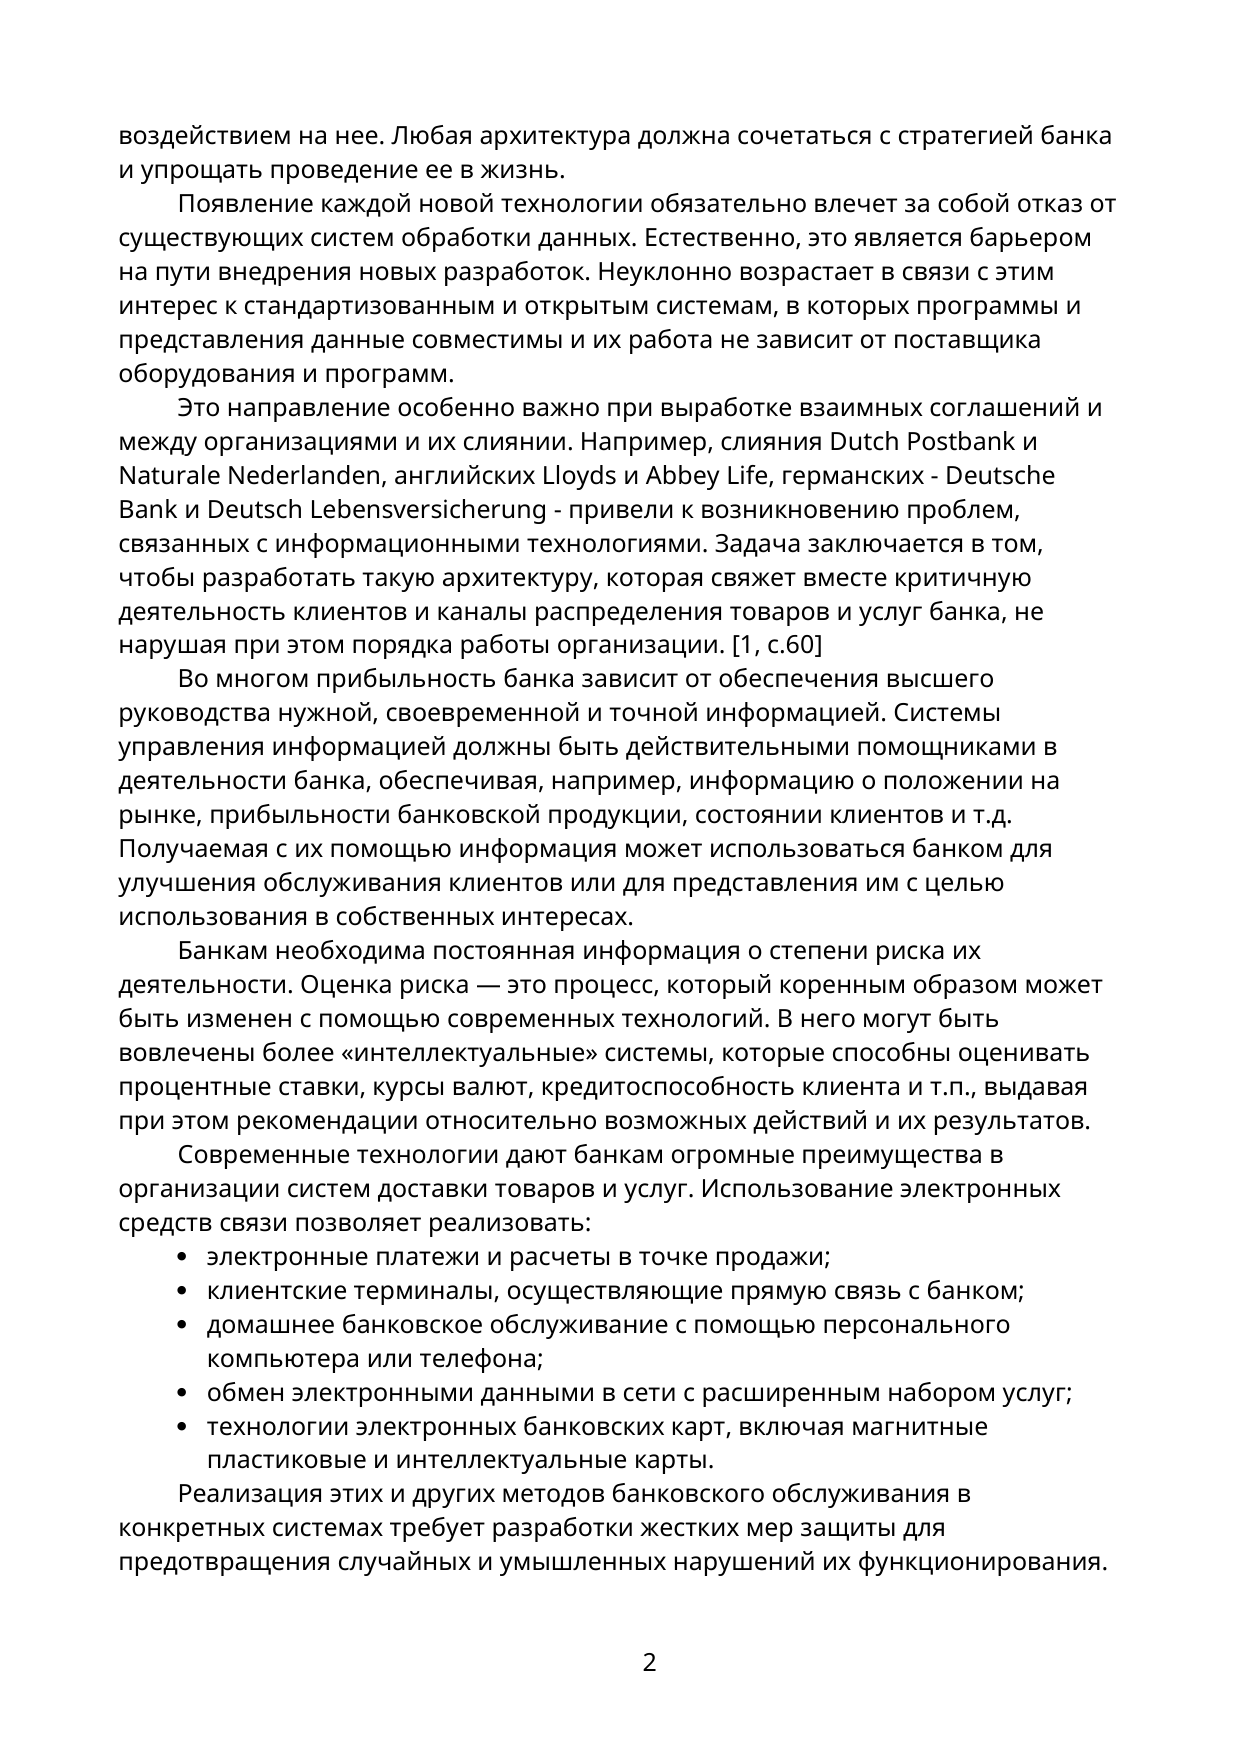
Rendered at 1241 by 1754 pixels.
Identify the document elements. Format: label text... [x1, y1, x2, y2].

text Реализация этих и других методов банковского обслуживания в конкретных системах требует разработки жестких мер защиты для предотвращения случайных и умышленных нарушений их функционирования. [118, 1476, 1122, 1578]
text Во многом прибыльность банка зависит от обеспечения высшего руководства нужной, своевременной и точной информацией. Системы управления информацией должны быть действительными помощниками в деятельности банка, обеспечивая, например, информацию о положении на рынке, прибыльности банковской продукции, состоянии клиентов и т.д. Получаемая с их помощью информация может использоваться банком для улучшения обслуживания клиентов или для представления им с целью использования в собственных интересах. [118, 661, 1122, 933]
text Появление каждой новой технологии обязательно влечет за собой отказ от существующих систем обработки данных. Естественно, это является барьером на пути внедрения новых разработок. Неуклонно возрастает в связи с этим интерес к стандартизованным и открытым системам, в которых программы и представления данные совместимы и их работа не зависит от поставщика оборудования и программ. [118, 186, 1122, 390]
list клиентские терминалы, осуществляющие прямую связь с банком; [177, 1273, 1122, 1307]
list обмен электронными данными в сети с расширенным набором услуг; [177, 1374, 1122, 1408]
text Это направление особенно важно при выработке взаимных соглашений и между организациями и их слиянии. Например, слияния Dutch Postbank и Naturale Nederlanden, английских Lloyds и Abbey Life, германских - Deutsche Bank и Deutsch Lebensversicherung - привели к возникновению проблем, связанных с информационными технологиями. Задача заключается в том, чтобы разработать такую архитектуру, которая свяжет вместе критичную деятельность клиентов и каналы распределения товаров и услуг банка, не нарушая при этом порядка работы организации. [1, с.60] [118, 390, 1122, 661]
list домашнее банковское обслуживание с помощью персонального компьютера или телефона; [177, 1307, 1122, 1374]
list технологии электронных банковских карт, включая магнитные пластиковые и интеллектуальные карты. [177, 1408, 1122, 1476]
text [118, 118, 1122, 186]
list электронные платежи и расчеты в точке продажи; [177, 1239, 1122, 1273]
text Банкам необходима постоянная информация о степени риска их деятельности. Оценка риска — это процесс, который коренным образом может быть изменен с помощью современных технологий. В него могут быть вовлечены более «интеллектуальные» системы, которые способны оценивать процентные ставки, курсы валют, кредитоспособность клиента и т.п., выдавая при этом рекомендации относительно возможных действий и их результатов. [118, 933, 1122, 1137]
text Современные технологии дают банкам огромные преимущества в организации систем доставки товаров и услуг. Использование электронных средств связи позволяет реализовать: [118, 1137, 1122, 1239]
